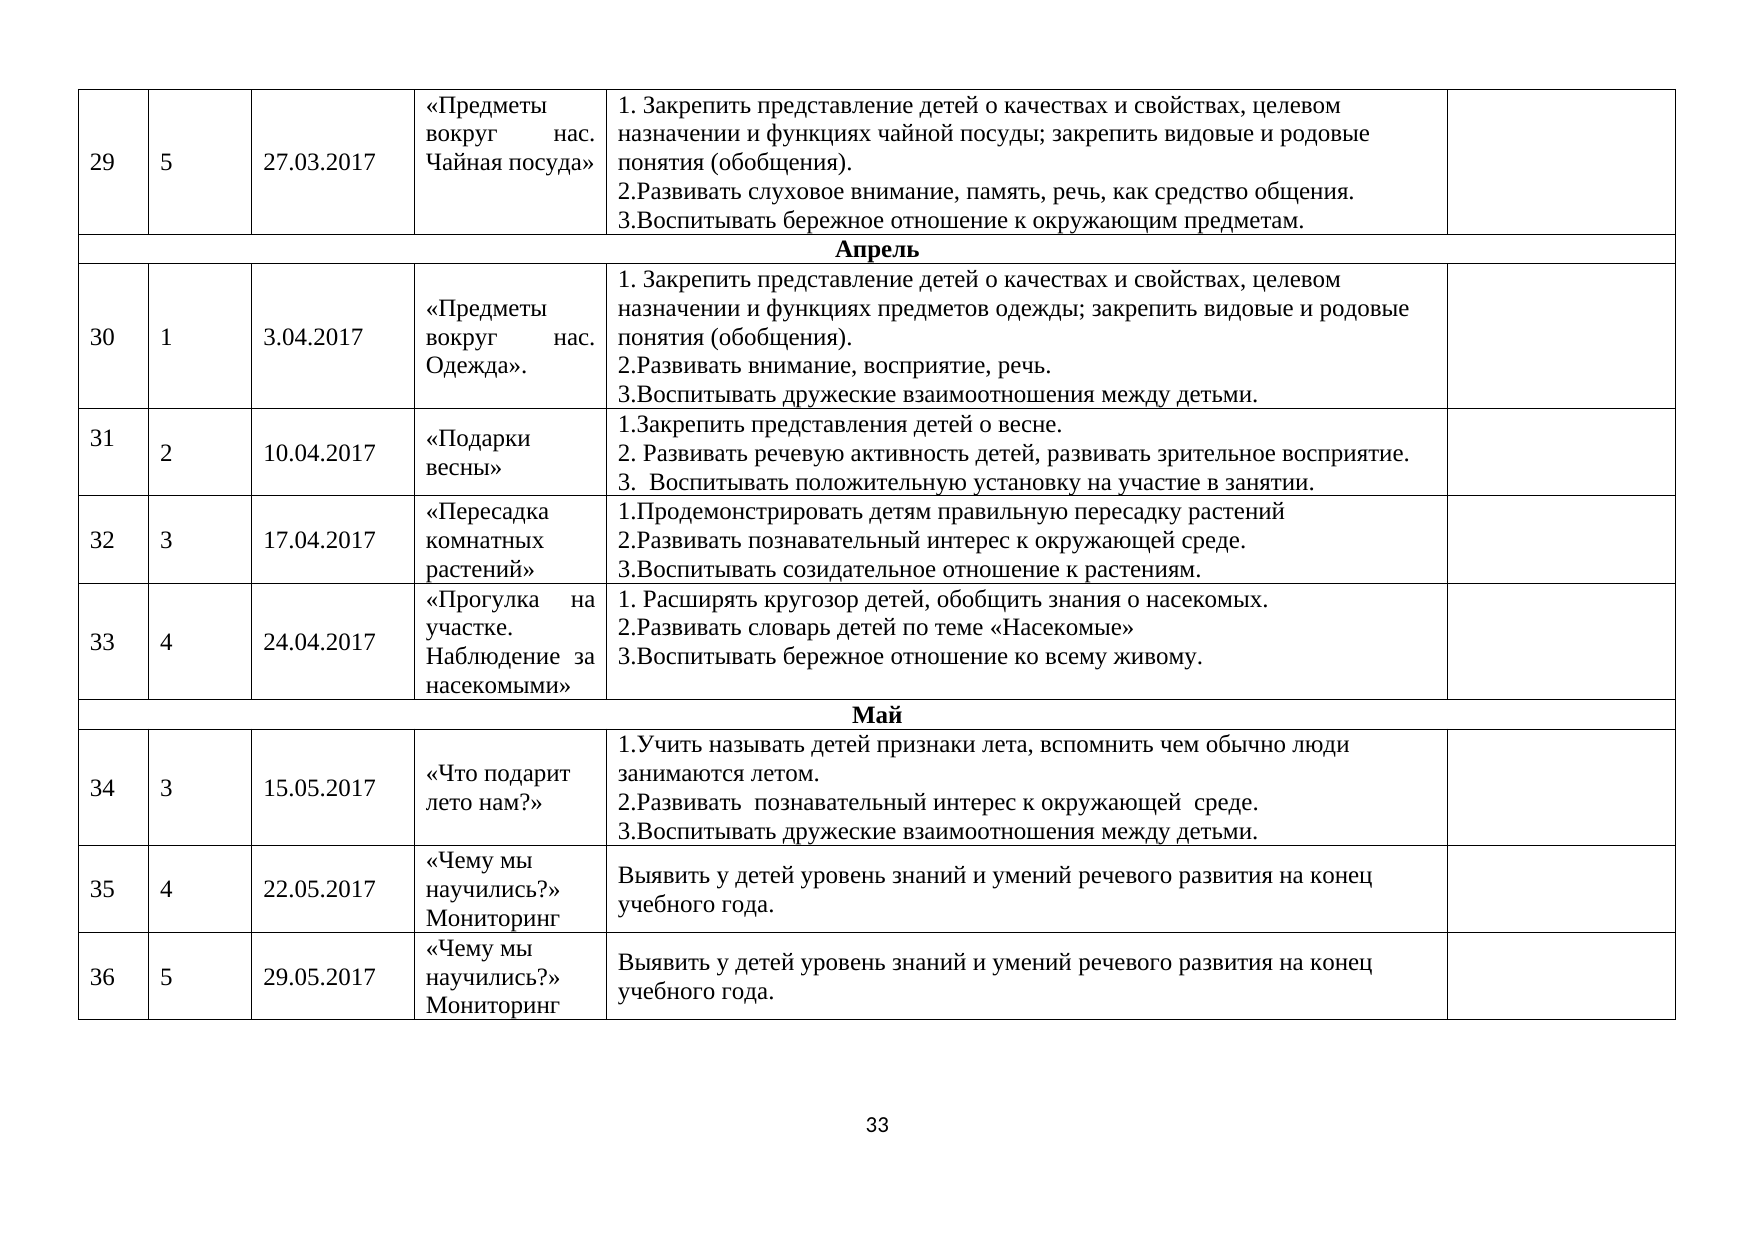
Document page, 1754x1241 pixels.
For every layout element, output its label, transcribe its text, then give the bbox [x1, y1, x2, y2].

table_cell [1448, 933, 1675, 1019]
table_cell [1448, 584, 1675, 699]
table_cell Апрель [79, 235, 1675, 263]
table_cell 31 [79, 409, 148, 495]
table_cell 33 [79, 584, 148, 699]
table_cell 34 [79, 730, 148, 844]
table_cell 1.Продемонстрировать детям правильную пересадку растений 2.Развивать познавательный интерес к окружающей среде. 3.Воспитывать созидательное отношение к растениям. [607, 496, 1447, 583]
table_cell 35 [79, 846, 148, 932]
table_cell Выявить у детей уровень знаний и умений речевого развития на конец учебного года. [607, 846, 1447, 932]
table_cell 3.04.2017 [252, 264, 414, 408]
table_cell [1448, 90, 1675, 233]
table_cell [1448, 496, 1675, 583]
table_cell «Предметы вокруг нас. Одежда». [415, 264, 606, 408]
table_cell Выявить у детей уровень знаний и умений речевого развития на конец учебного года. [607, 933, 1447, 1019]
table_cell 4 [149, 584, 251, 699]
table_cell [1448, 264, 1675, 408]
table_cell «Пересадка комнатных растений» [415, 496, 606, 583]
table_cell 22.05.2017 [252, 846, 414, 932]
table_cell «Чему мы научились?» Мониторинг [415, 846, 606, 932]
table_cell Май [79, 700, 1675, 728]
table_cell 4 [149, 846, 251, 932]
table_cell [1448, 409, 1675, 495]
table_cell [1448, 846, 1675, 932]
table_cell 32 [79, 496, 148, 583]
table_cell 5 [149, 933, 251, 1019]
table_cell «Что подарит лето нам?» [415, 730, 606, 844]
table_cell 1.Закрепить представления детей о весне. 2. Развивать речевую активность детей, развивать зрительное восприятие. 3. Воспитывать положительную установку на участие в занятии. [607, 409, 1447, 495]
table_cell 10.04.2017 [252, 409, 414, 495]
table_cell [1448, 730, 1675, 844]
table_cell 29.05.2017 [252, 933, 414, 1019]
table_cell 29 [79, 90, 148, 233]
table_cell 3 [149, 730, 251, 844]
table_cell 24.04.2017 [252, 584, 414, 699]
table_cell 30 [79, 264, 148, 408]
table_cell 2 [149, 409, 251, 495]
table_cell «Предметы вокруг нас. Чайная посуда» [415, 90, 606, 233]
table_cell 1 [149, 264, 251, 408]
table_cell 1. Закрепить представление детей о качествах и свойствах, целевом назначении и функциях чайной посуды; закрепить видовые и родовые понятия (обобщения). 2.Развивать слуховое внимание, память, речь, как средство общения. 3.Воспитывать бережное отношение к окружающим предметам. [607, 90, 1447, 233]
table_cell 3 [149, 496, 251, 583]
table_cell 1. Расширять кругозор детей, обобщить знания о насекомых. 2.Развивать словарь детей по теме «Насекомые» 3.Воспитывать бережное отношение ко всему живому. [607, 584, 1447, 699]
table_cell 1.Учить называть детей признаки лета, вспомнить чем обычно люди занимаются летом. 2.Развивать познавательный интерес к окружающей среде. 3.Воспитывать дружеские взаимоотношения между детьми. [607, 730, 1447, 844]
table_cell «Чему мы научились?» Мониторинг [415, 933, 606, 1019]
table_cell 15.05.2017 [252, 730, 414, 844]
table_cell 27.03.2017 [252, 90, 414, 233]
table_cell 17.04.2017 [252, 496, 414, 583]
table_cell 5 [149, 90, 251, 233]
table_cell 36 [79, 933, 148, 1019]
table_cell «Подарки весны» [415, 409, 606, 495]
table_cell «Прогулка на участке. Наблюдение за насекомыми» [415, 584, 606, 699]
table_cell 1. Закрепить представление детей о качествах и свойствах, целевом назначении и функциях предметов одежды; закрепить видовые и родовые понятия (обобщения). 2.Развивать внимание, восприятие, речь. 3.Воспитывать дружеские взаимоотношения между детьми. [607, 264, 1447, 408]
